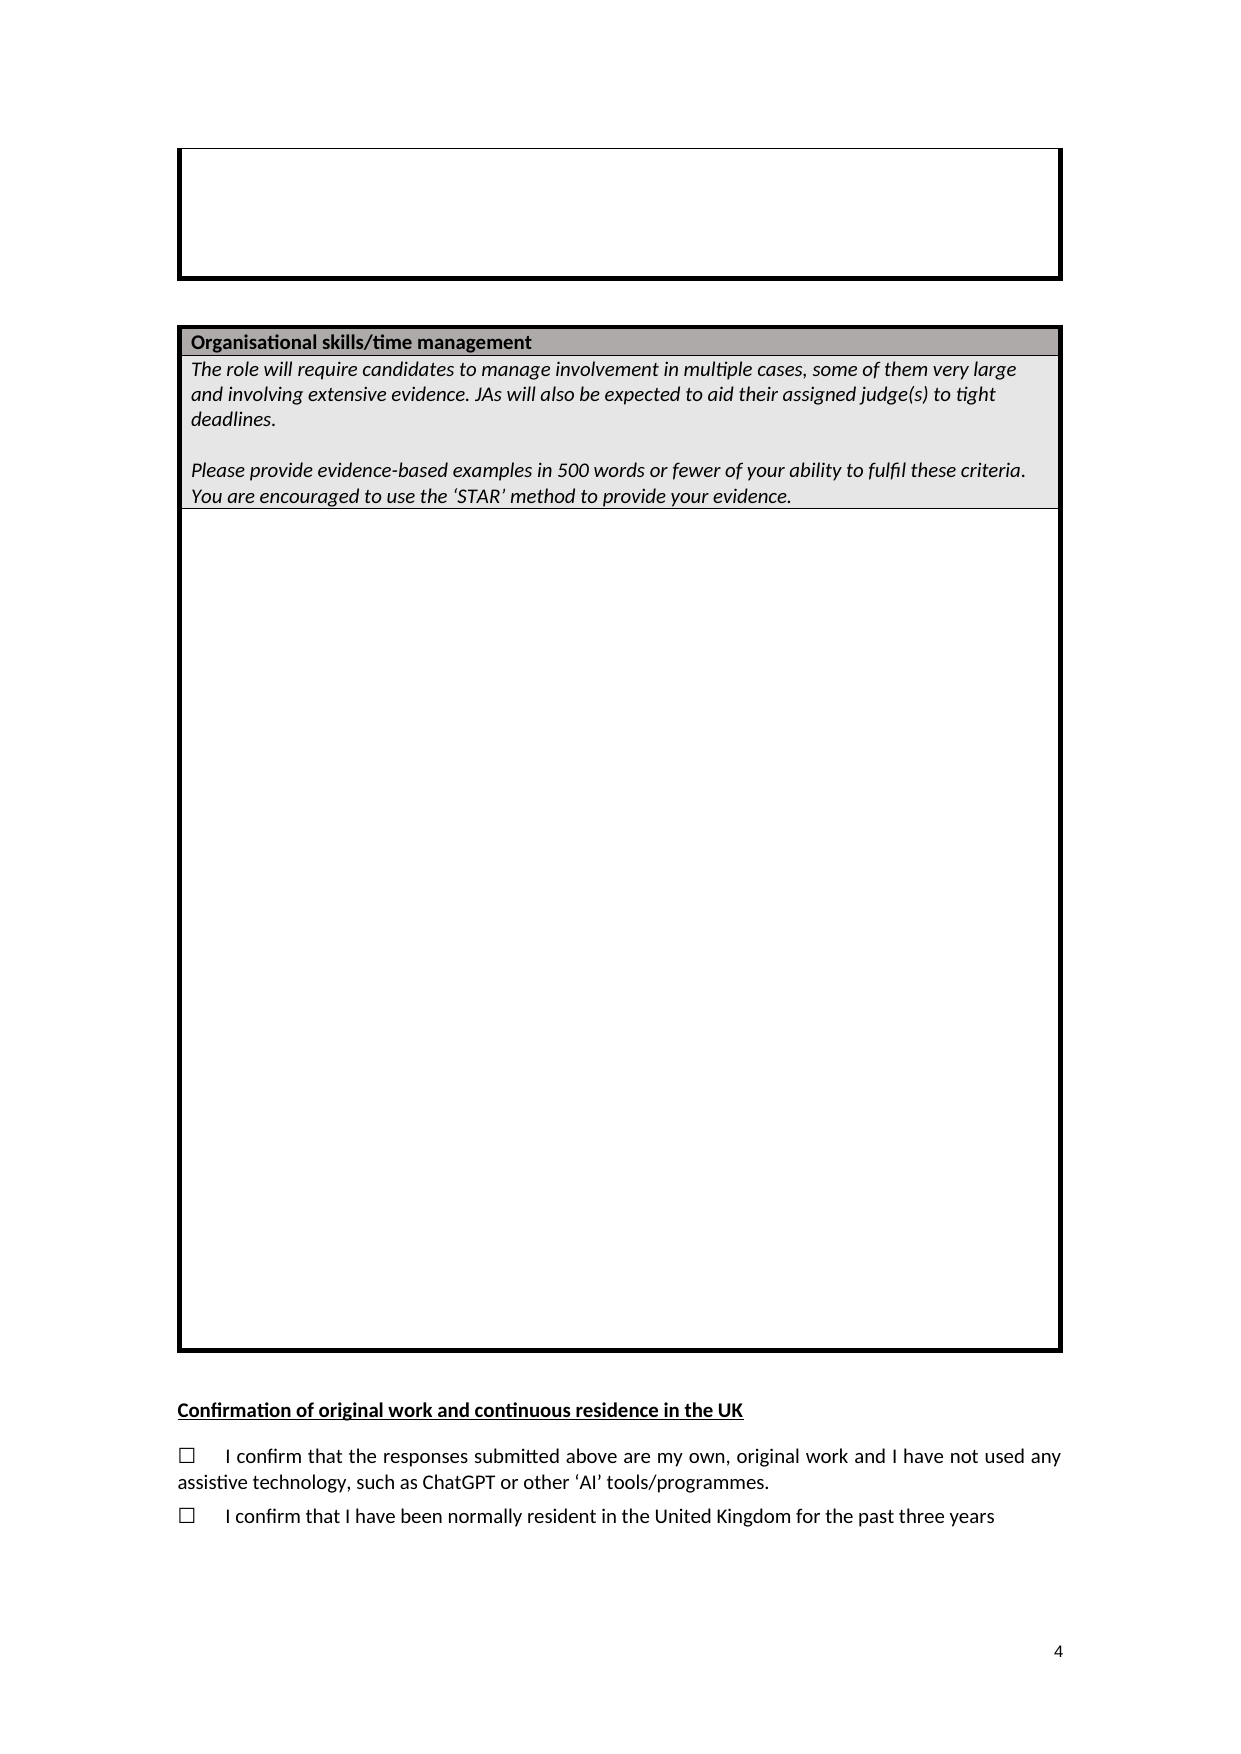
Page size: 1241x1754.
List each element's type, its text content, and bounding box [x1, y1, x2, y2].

table_header Organisational skills/time management [182, 329, 1058, 355]
table_cell [182, 509, 1058, 1348]
table_cell The role will require candidates to manage involvement in multiple cases, some of them very large and involving extensive evidence. JAs will also be expected to aid their assigned judge(s) to tight deadlines. Please provide evidence-based examples in 500 words or fewer of your ability to fulfil these criteria. You are encouraged to use the ‘STAR’ method to provide your evidence. [182, 356, 1058, 508]
table_cell [182, 149, 1058, 276]
text I confirm that I have been normally resident in the United Kingdom for the past three years [177, 1501, 1063, 1529]
text Confirmation of original work and continuous residence in the UK [177, 1397, 1063, 1422]
text I confirm that the responses submitted above are my own, original work and I have not used any assistive technology, such as ChatGPT or other ‘AI’ tools/programmes. [177, 1441, 1063, 1495]
